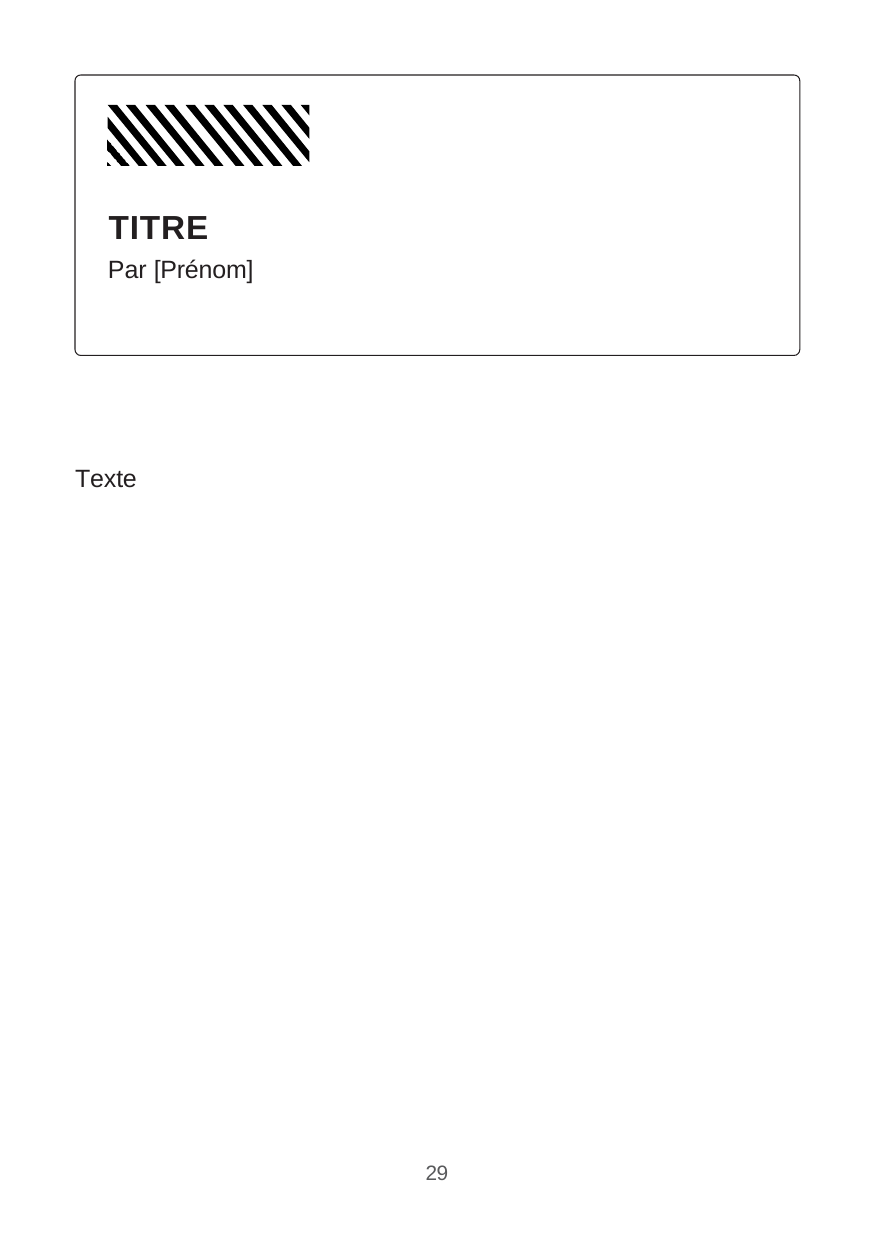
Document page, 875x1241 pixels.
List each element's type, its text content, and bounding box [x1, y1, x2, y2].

picture [107, 139, 130, 166]
text Texte [75, 463, 800, 492]
